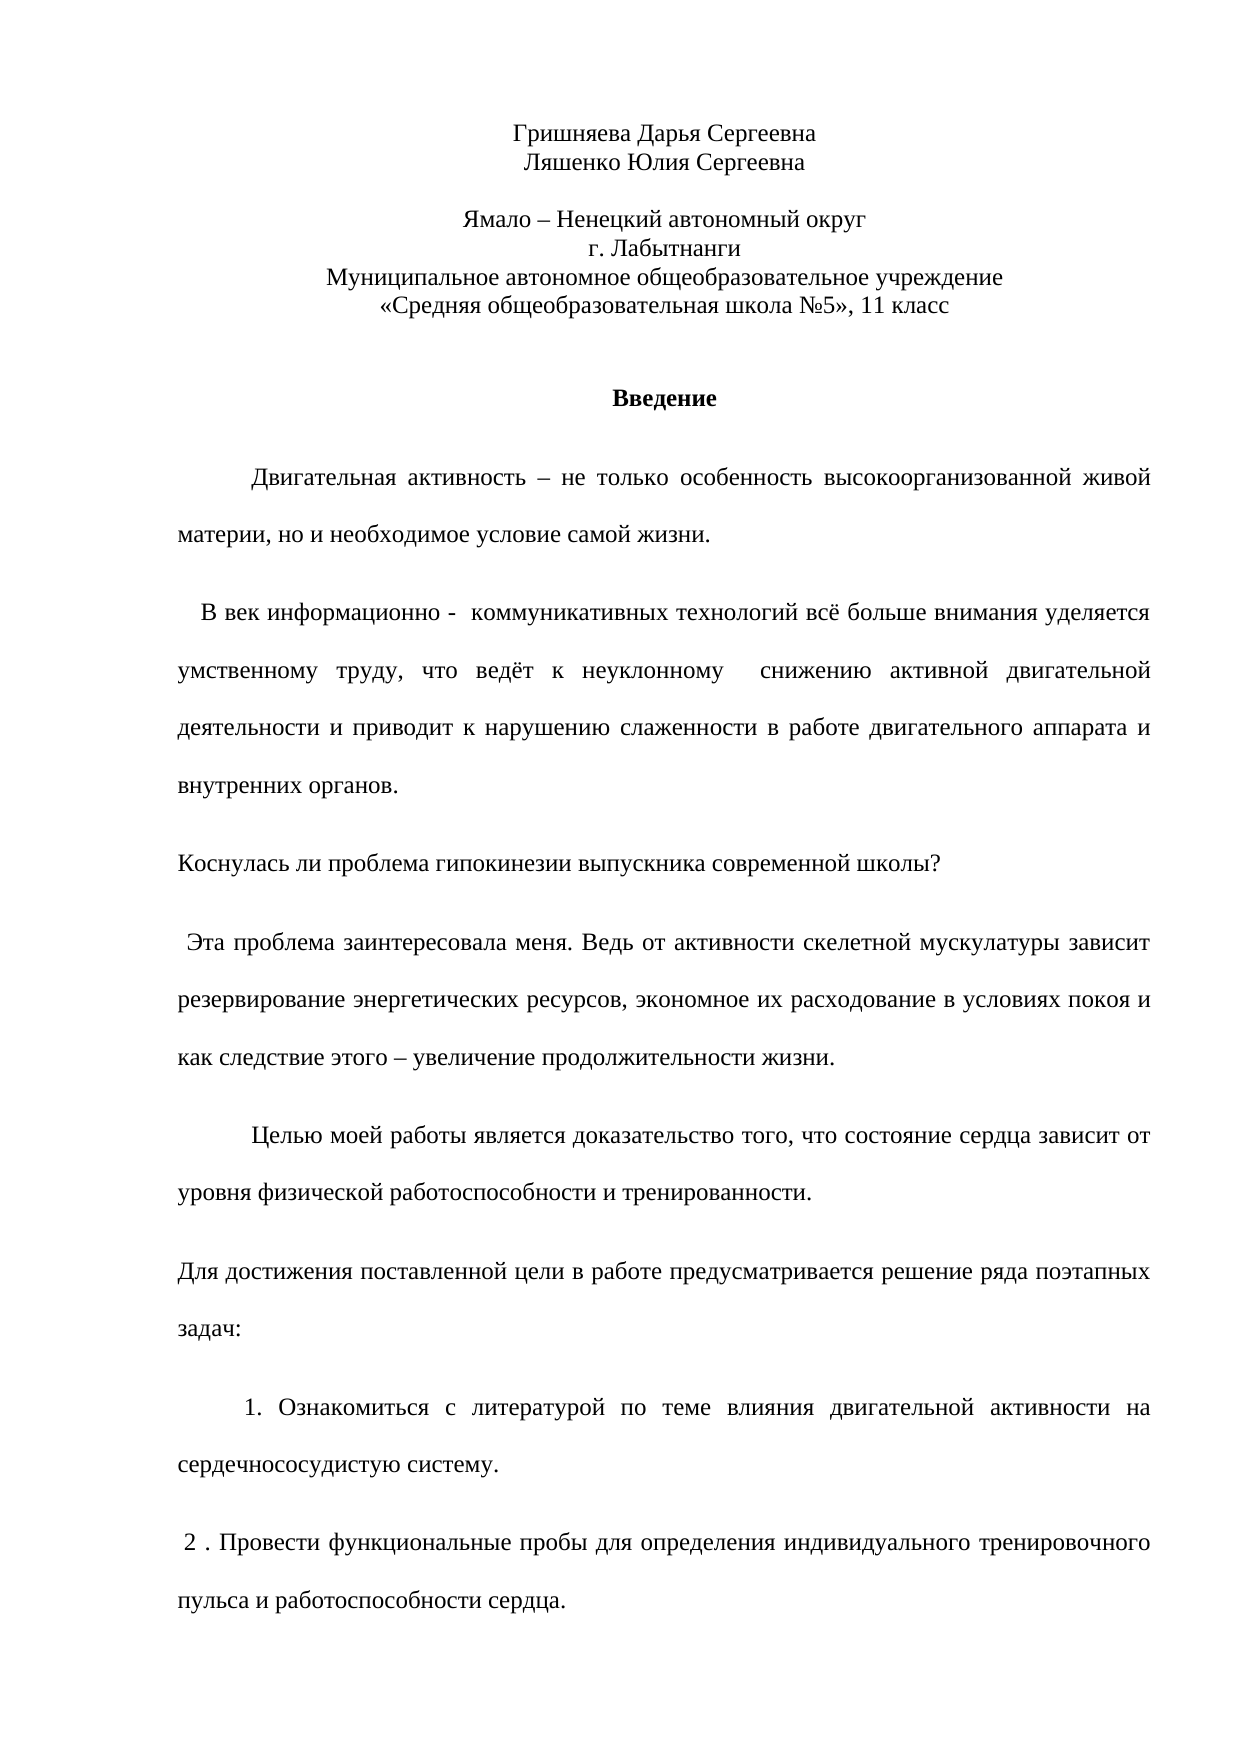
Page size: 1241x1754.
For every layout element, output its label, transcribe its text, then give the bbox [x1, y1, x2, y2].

text Введение [177, 383, 1152, 412]
text Эта проблема заинтересовала меня. Ведь от активности скелетной мускулатуры зависит резервирование энергетических ресурсов, экономное их расходование в условиях покоя и как следствие этого – увеличение продолжительности жизни. [118, 927, 1152, 1070]
text 2 . Провести функциональные пробы для определения индивидуального тренировочного пульса и работоспособности сердца. [118, 1527, 1152, 1614]
text «Средняя общеобразовательная школа №5», 11 класс [177, 291, 1152, 319]
text Муниципальное автономное общеобразовательное учреждение [177, 262, 1152, 291]
text Целью моей работы является доказательство того, что состояние сердца зависит от уровня физической работоспособности и тренированности. [118, 1120, 1152, 1206]
text Гришняева Дарья Сергеевна [177, 118, 1152, 147]
text Коснулась ли проблема гипокинезии выпускника современной школы? [118, 848, 1152, 877]
text Ляшенко Юлия Сергеевна [177, 147, 1152, 176]
text Двигательная активность – не только особенность высокоорганизованной живой материи, но и необходимое условие самой жизни. [177, 462, 1152, 548]
text г. Лабытнанги [177, 233, 1152, 262]
text Для достижения поставленной цели в работе предусматривается решение ряда поэтапных задач: [118, 1256, 1152, 1342]
text Ямало – Ненецкий автономный округ [177, 204, 1152, 233]
text В век информационно - коммуникативных технологий всё больше внимания уделяется умственному труду, что ведёт к неуклонному снижению активной двигательной деятельности и приводит к нарушению слаженности в работе двигательного аппарата и внутренних органов. [118, 597, 1152, 799]
text 1. Ознакомиться с литературой по теме влияния двигательной активности на сердечнососудистую систему. [118, 1392, 1152, 1478]
